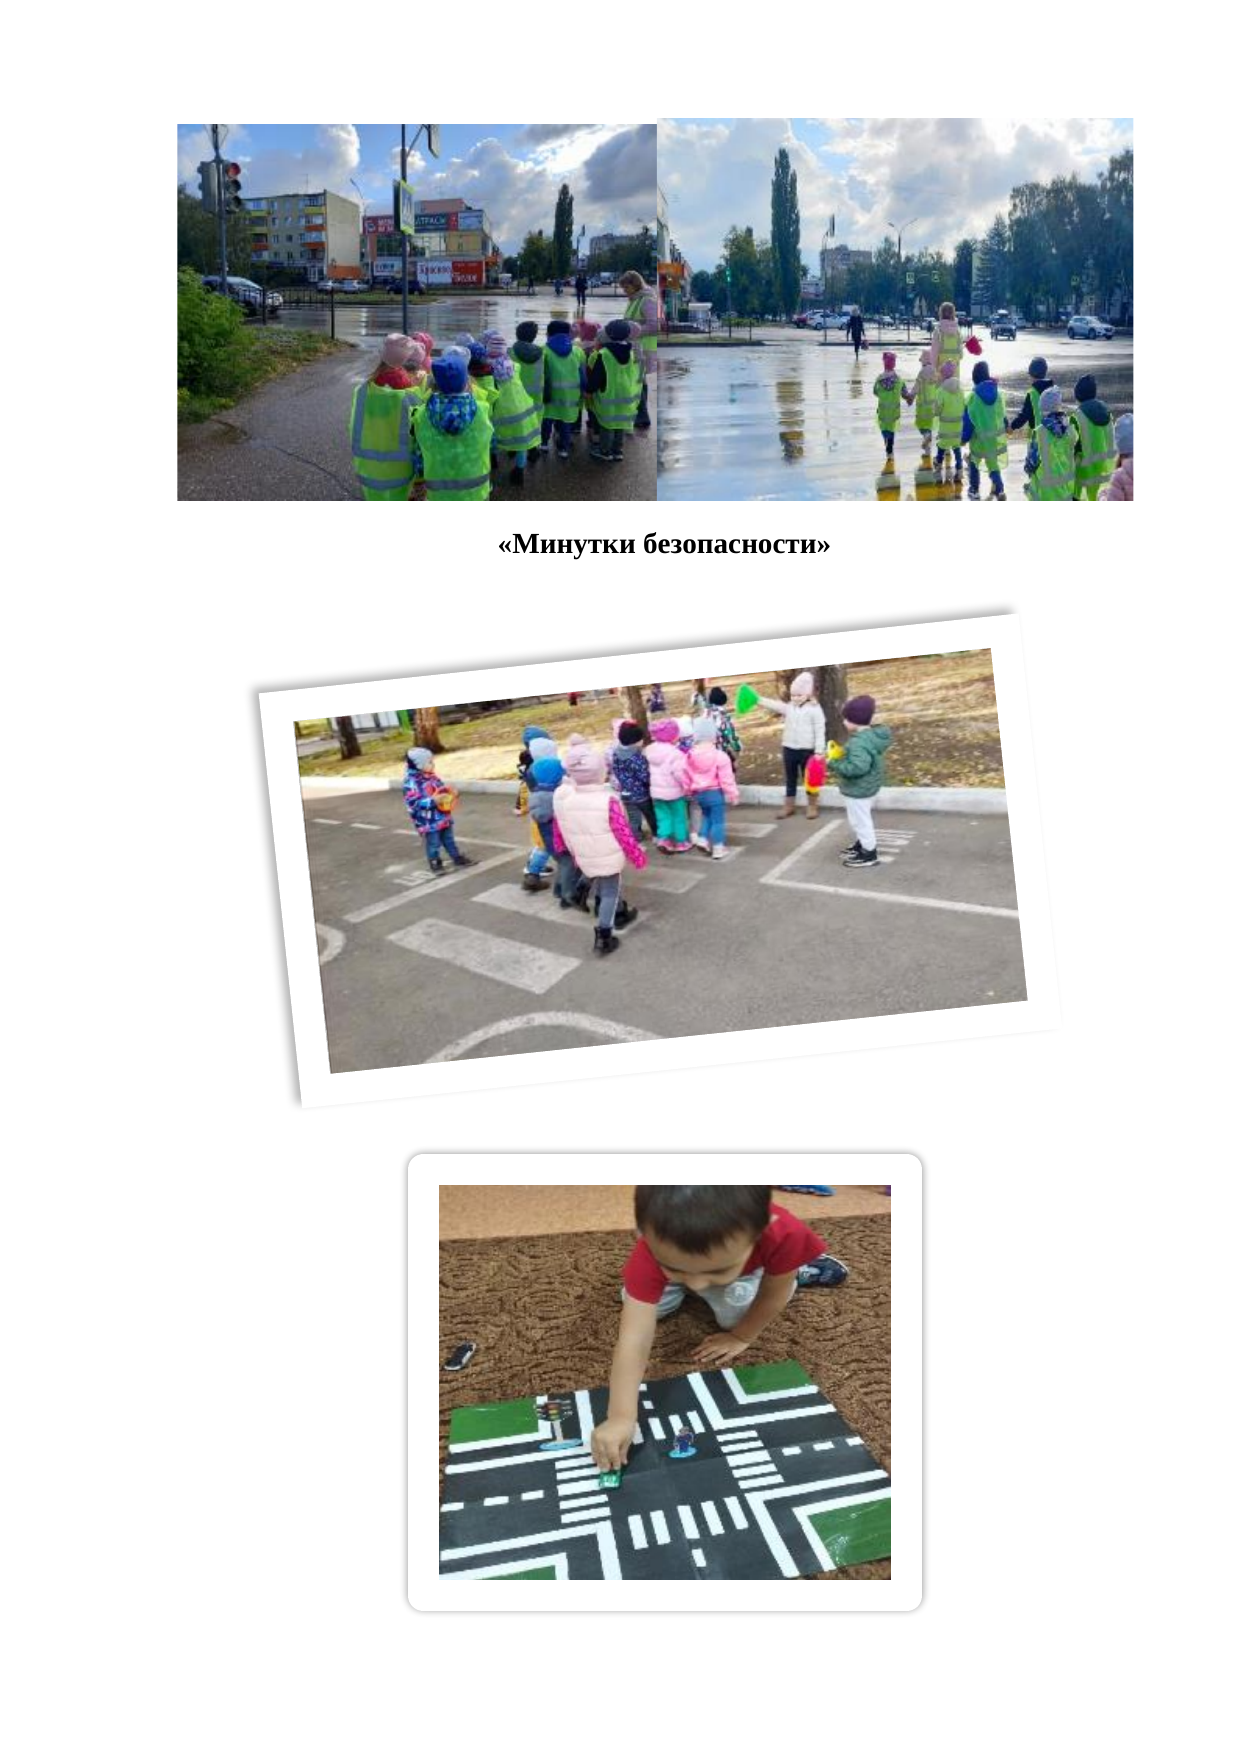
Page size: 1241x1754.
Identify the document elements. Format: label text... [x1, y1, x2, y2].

text «Минутки безопасности» [177, 526, 1152, 559]
picture [295, 649, 1027, 1073]
picture [177, 118, 1134, 501]
picture [439, 1185, 891, 1580]
